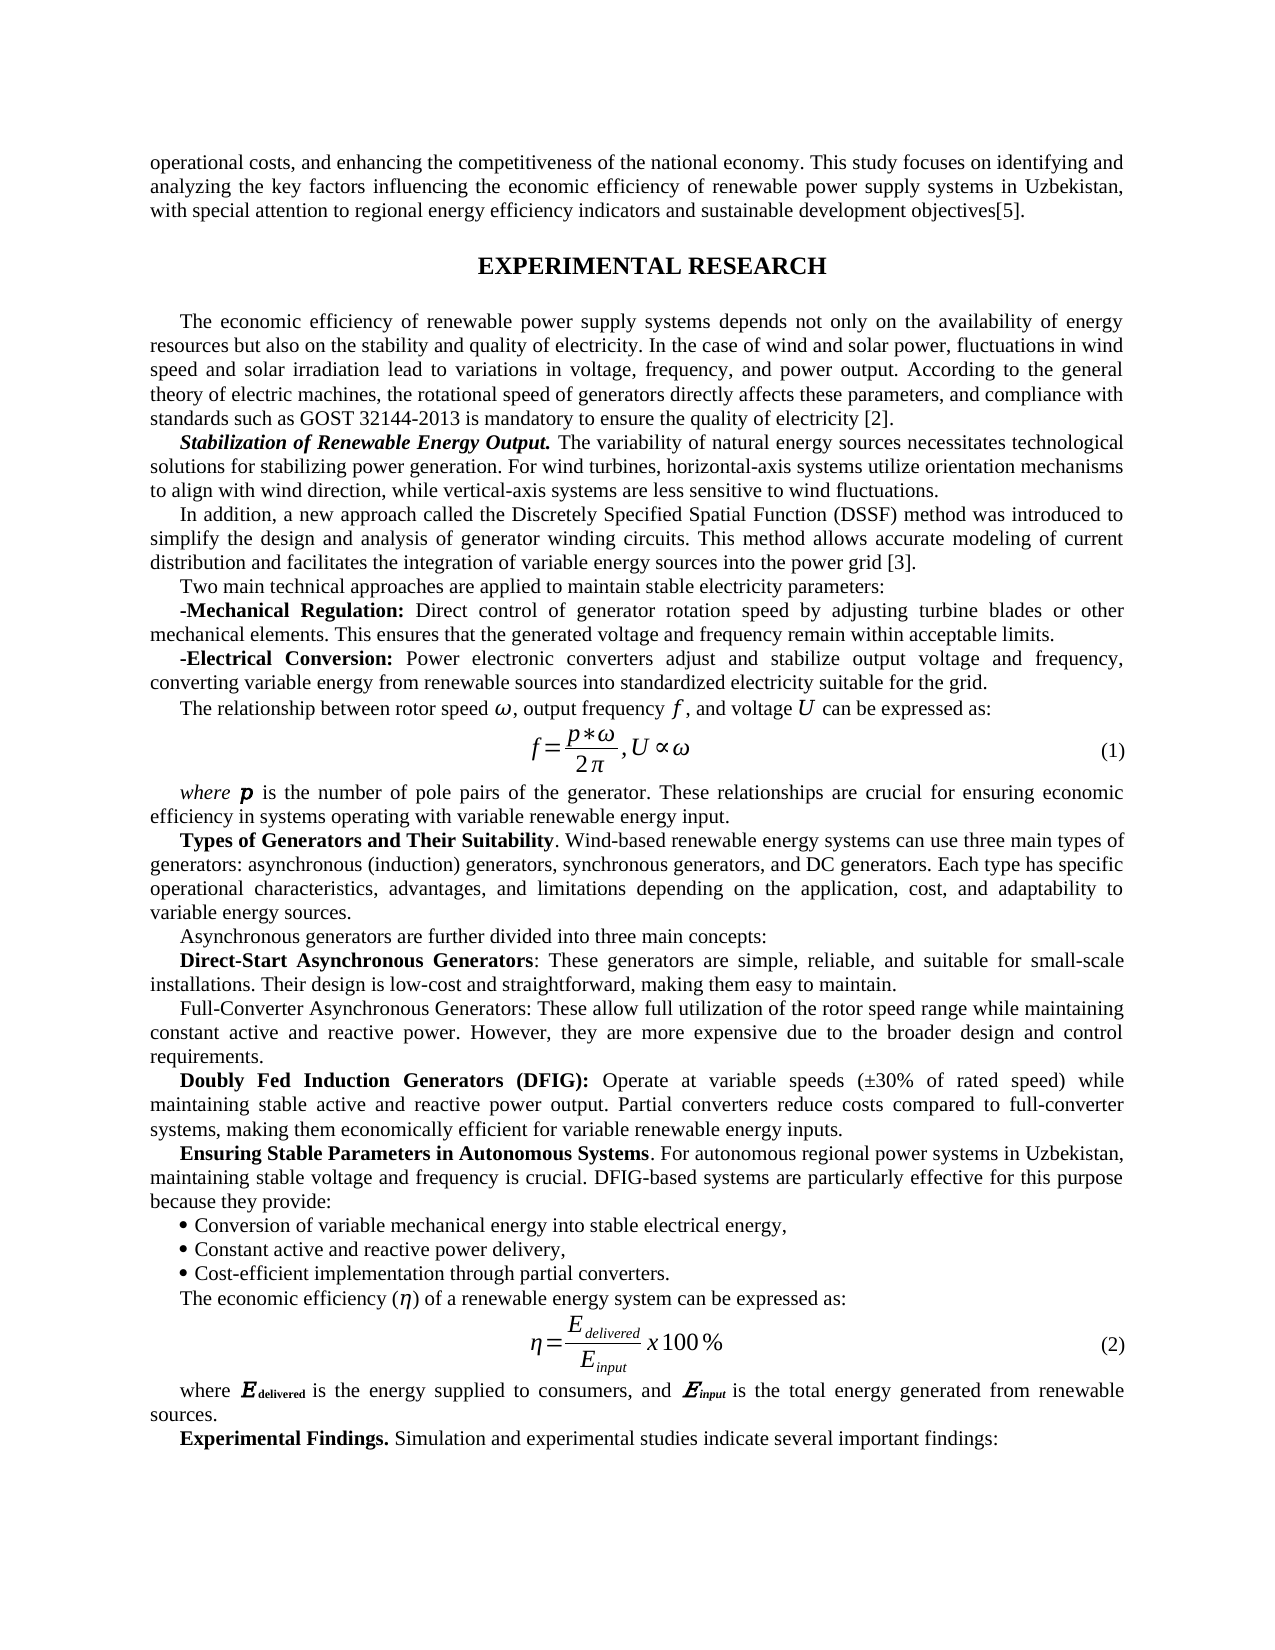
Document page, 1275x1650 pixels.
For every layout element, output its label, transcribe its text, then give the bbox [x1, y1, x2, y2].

text where 𝑝 is the number of pole pairs of the generator. These relationships are crucial for ensuring economic efficiency in systems operating with variable renewable energy input. [150, 778, 1125, 828]
text The economic efficiency (𝜂) of a renewable energy system can be expressed as: [150, 1285, 1125, 1310]
text Ensuring Stable Parameters in Autonomous Systems. For autonomous regional power systems in Uzbekistan, maintaining stable voltage and frequency is crucial. DFIG-based systems are particularly effective for this purpose because they provide: [150, 1141, 1125, 1213]
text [150, 150, 1125, 222]
text -Electrical Conversion: Power electronic converters adjust and stabilize output voltage and frequency, converting variable energy from renewable sources into standardized electricity suitable for the grid. [150, 646, 1125, 694]
text Types of Generators and Their Suitability. Wind-based renewable energy systems can use three main types of generators: asynchronous (induction) generators, synchronous generators, and DC generators. Each type has specific operational characteristics, advantages, and limitations depending on the application, cost, and adaptability to variable energy sources. [150, 828, 1125, 924]
text Experimental Findings. Simulation and experimental studies indicate several important findings: [150, 1426, 1125, 1450]
text The economic efficiency of renewable power supply systems depends not only on the availability of energy resources but also on the stability and quality of electricity. In the case of wind and solar power, fluctuations in wind speed and solar irradiation lead to variations in voltage, frequency, and power output. According to the general theory of electric machines, the rotational speed of generators directly affects these parameters, and compliance with standards such as GOST 32144-2013 is mandatory to ensure the quality of electricity [2]. [150, 309, 1125, 429]
text The relationship between rotor speed 𝜔, output frequency 𝑓, and voltage 𝑈 can be expressed as: [150, 694, 1125, 719]
text Full-Converter Asynchronous Generators: These allow full utilization of the rotor speed range while maintaining constant active and reactive power. However, they are more expensive due to the broader design and control requirements. [150, 996, 1125, 1068]
text Asynchronous generators are further divided into three main concepts: [150, 924, 1125, 948]
list Cost-efficient implementation through partial converters. [150, 1261, 1125, 1285]
text (1) [150, 719, 1125, 778]
text (2) [150, 1310, 1125, 1376]
text Direct-Start Asynchronous Generators: These generators are simple, reliable, and suitable for small-scale installations. Their design is low-cost and straightforward, making them easy to maintain. [150, 948, 1125, 996]
text In addition, a new approach called the Discretely Specified Spatial Function (DSSF) method was introduced to simplify the design and analysis of generator winding circuits. This method allows accurate modeling of current distribution and facilitates the integration of variable energy sources into the power grid [3]. [150, 502, 1125, 574]
text Two main technical approaches are applied to maintain stable electricity parameters: [150, 574, 1125, 598]
list Conversion of variable mechanical energy into stable electrical energy, [150, 1213, 1125, 1237]
list Constant active and reactive power delivery, [150, 1237, 1125, 1261]
text Doubly Fed Induction Generators (DFIG): Operate at variable speeds (±30% of rated speed) while maintaining stable active and reactive power output. Partial converters reduce costs compared to full-converter systems, making them economically efficient for variable renewable energy inputs. [150, 1068, 1125, 1141]
text Stabilization of Renewable Energy Output. The variability of natural energy sources necessitates technological solutions for stabilizing power generation. For wind turbines, horizontal-axis systems utilize orientation mechanisms to align with wind direction, while vertical-axis systems are less sensitive to wind fluctuations. [150, 429, 1125, 502]
text EXPERIMENTAL RESEARCH [150, 251, 1125, 280]
text -Mechanical Regulation: Direct control of generator rotation speed by adjusting turbine blades or other mechanical elements. This ensures that the generated voltage and frequency remain within acceptable limits. [150, 598, 1125, 646]
text where 𝐸delivered is the energy supplied to consumers, and 𝐸input is the total energy generated from renewable sources. [150, 1376, 1125, 1426]
